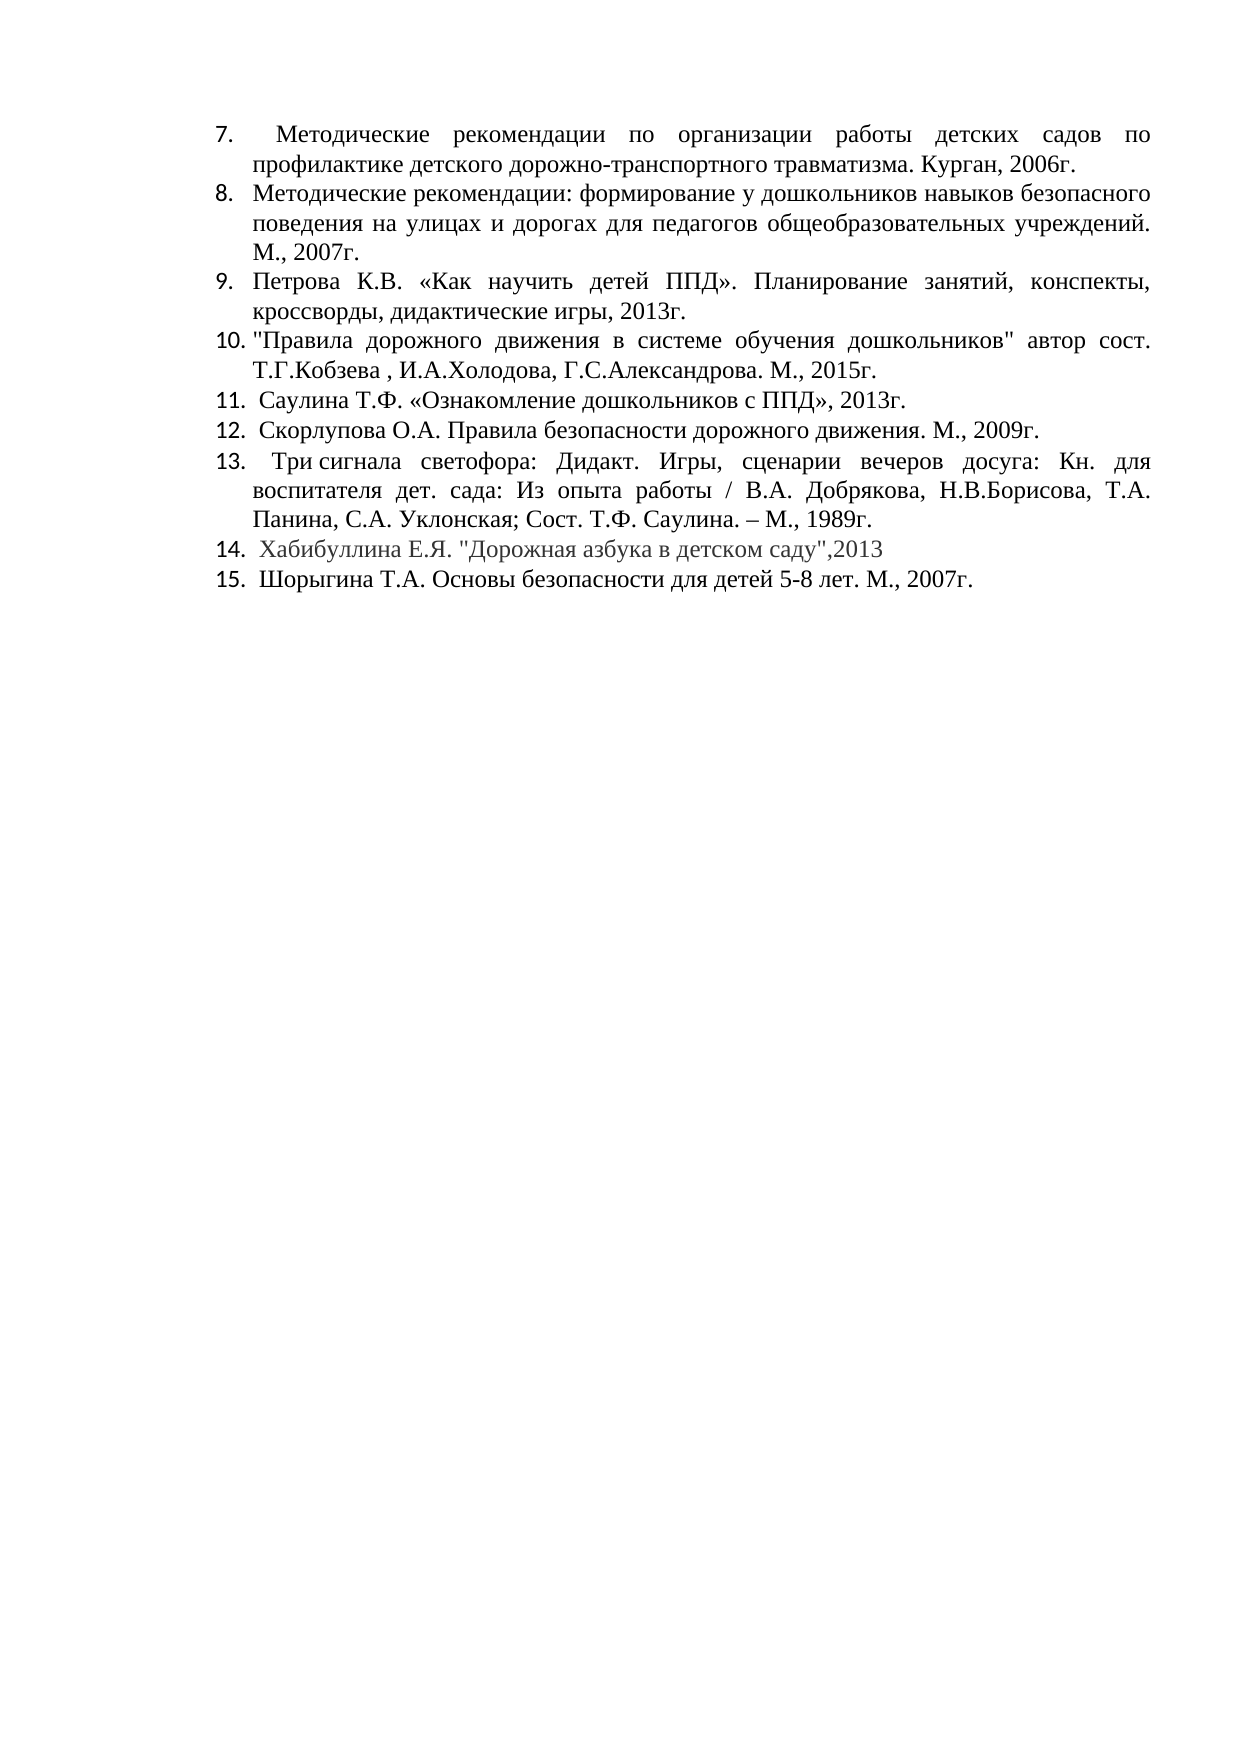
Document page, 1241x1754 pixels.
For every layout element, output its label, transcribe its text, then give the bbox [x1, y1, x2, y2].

list "Правила дорожного движения в системе обучения дошкольников" автор сост. Т.Г.Кобзева , И.А.Холодова, Г.С.Александрова. М., 2015г. [215, 325, 1152, 384]
list ​Три сигнала светофора: Дидакт. Игры, сценарии вечеров досуга: Кн. для воспитателя дет. сада: Из опыта работы / В.А. Добрякова, Н.В.Борисова, Т.А. Панина, С.А. Уклонская; Сост. Т.Ф. Саулина. – М., 1989г. [215, 445, 1152, 533]
list Методические рекомендации: формирование у дошкольников навыков безопасного поведения на улицах и дорогах для педагогов общеобразовательных учреждений. М., 2007г. [215, 177, 1152, 265]
list Шорыгина Т.А. Основы безопасности для детей 5-8 лет. М., 2007г. [215, 563, 1152, 594]
list Хабибуллина Е.Я. "Дорожная азбука в детском саду",2013 [215, 533, 1152, 563]
list Петрова К.В. «Как научить детей ППД». Планирование занятий, конспекты, кроссворды, дидактические игры, 2013г. [215, 265, 1152, 325]
list Скорлупова О.А. Правила безопасности дорожного движения. М., 2009г. [215, 414, 1152, 445]
list Методические рекомендации по организации работы детских садов по профилактике детского дорожно-транспортного травматизма. Курган, 2006г. [215, 118, 1152, 177]
list Саулина Т.Ф. «Ознакомление дошкольников с ППД», 2013г. [215, 384, 1152, 414]
